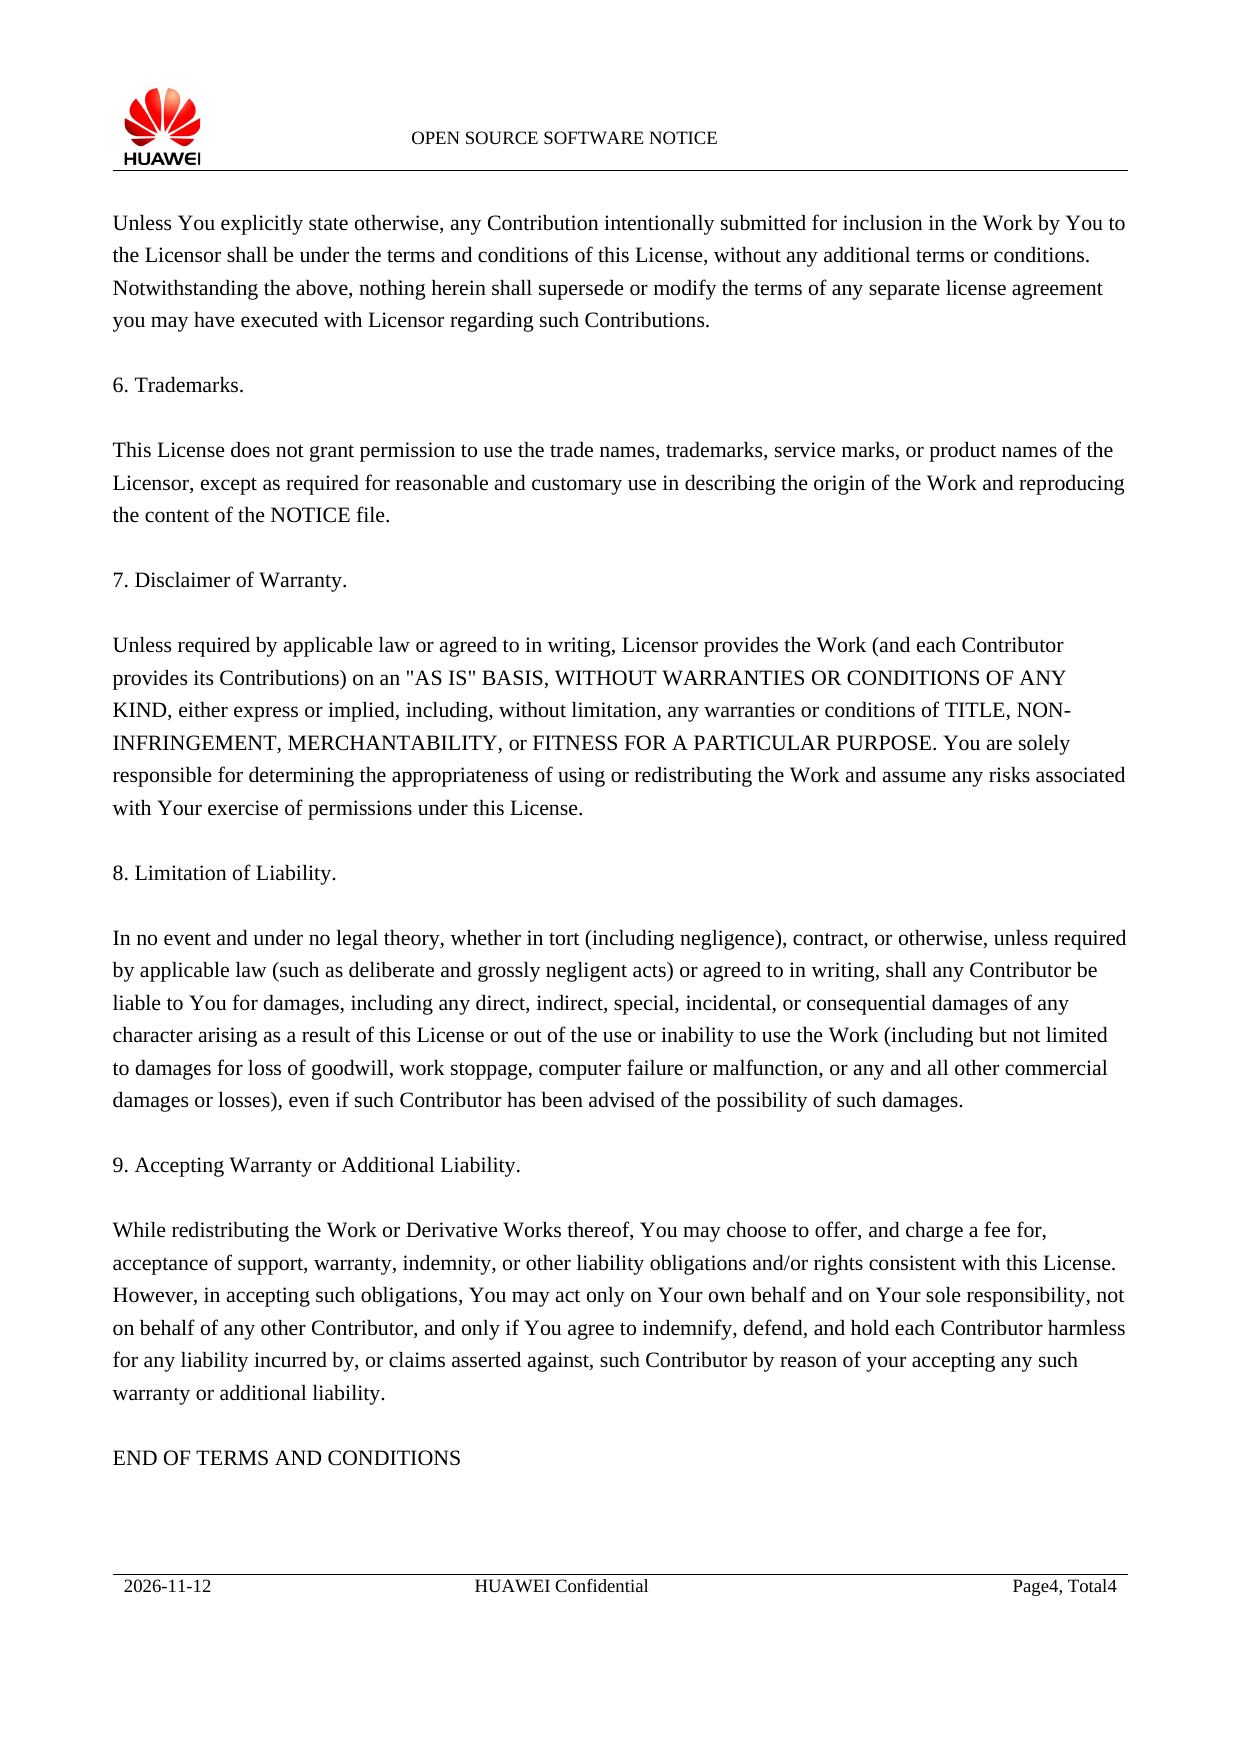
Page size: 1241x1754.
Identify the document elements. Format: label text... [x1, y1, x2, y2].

picture [124, 88, 201, 165]
text 9. Accepting Warranty or Additional Liability. [112, 1149, 1128, 1181]
text Unless You explicitly state otherwise, any Contribution intentionally submitted for inclusion in the Work by You to the Licensor shall be under the terms and conditions of this License, without any additional terms or conditions. Notwithstanding the above, nothing herein shall supersede or modify the terms of any separate license agreement you may have executed with Licensor regarding such Contributions. [112, 206, 1128, 336]
text While redistributing the Work or Derivative Works thereof, You may choose to offer, and charge a fee for, acceptance of support, warranty, indemnity, or other liability obligations and/or rights consistent with this License. However, in accepting such obligations, You may act only on Your own behalf and on Your sole responsibility, not on behalf of any other Contributor, and only if You agree to indemnify, defend, and hold each Contributor harmless for any liability incurred by, or claims asserted against, such Contributor by reason of your accepting any such warranty or additional liability. [112, 1214, 1128, 1409]
text 7. Disclaimer of Warranty. [112, 564, 1128, 596]
text END OF TERMS AND CONDITIONS [112, 1441, 1128, 1474]
text In no event and under no legal theory, whether in tort (including negligence), contract, or otherwise, unless required by applicable law (such as deliberate and grossly negligent acts) or agreed to in writing, shall any Contributor be liable to You for damages, including any direct, indirect, special, incidental, or consequential damages of any character arising as a result of this License or out of the use or inability to use the Work (including but not limited to damages for loss of goodwill, work stoppage, computer failure or malfunction, or any and all other commercial damages or losses), even if such Contributor has been advised of the possibility of such damages. [112, 921, 1128, 1116]
text This License does not grant permission to use the trade names, trademarks, service marks, or product names of the Licensor, except as required for reasonable and customary use in describing the origin of the Work and reproducing the content of the NOTICE file. [112, 434, 1128, 531]
text Unless required by applicable law or agreed to in writing, Licensor provides the Work (and each Contributor provides its Contributions) on an "AS IS" BASIS, WITHOUT WARRANTIES OR CONDITIONS OF ANY KIND, either express or implied, including, without limitation, any warranties or conditions of TITLE, NON-INFRINGEMENT, MERCHANTABILITY, or FITNESS FOR A PARTICULAR PURPOSE. You are solely responsible for determining the appropriateness of using or redistributing the Work and assume any risks associated with Your exercise of permissions under this License. [112, 629, 1128, 824]
text 8. Limitation of Liability. [112, 856, 1128, 889]
text 6. Trademarks. [112, 369, 1128, 401]
